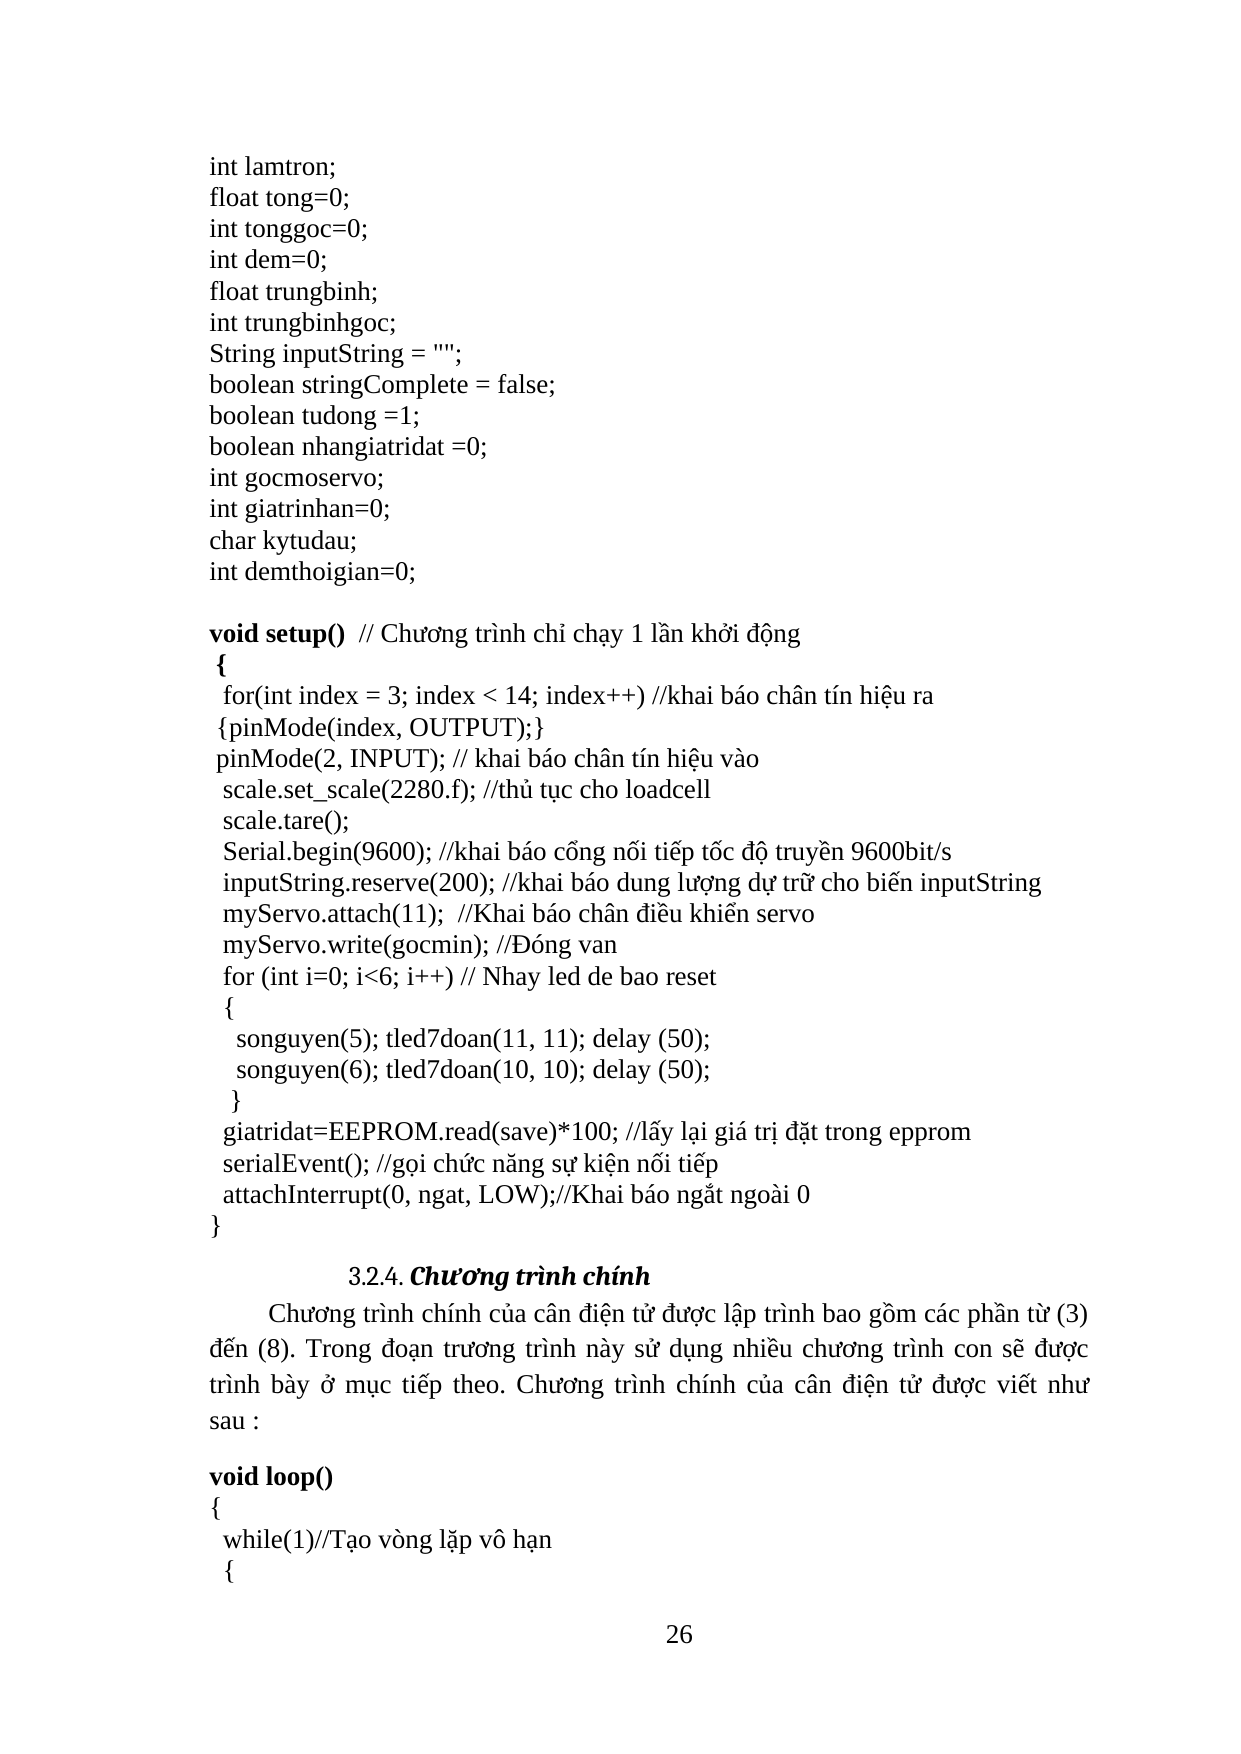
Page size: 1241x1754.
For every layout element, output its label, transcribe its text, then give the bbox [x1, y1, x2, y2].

text int giatrinhan=0; [209, 493, 1090, 524]
text int demthoigian=0; [209, 555, 1090, 586]
text char kytudau; [209, 524, 1090, 555]
text for(int index = 3; index < 14; index++) //khai báo chân tín hiệu ra [209, 679, 1090, 711]
text int gocmoservo; [209, 461, 1090, 493]
text int tonggoc=0; [209, 212, 1090, 243]
text boolean stringComplete = false; [209, 368, 1090, 399]
text int lamtron; [209, 150, 1090, 181]
text {pinMode(index, OUTPUT);} [209, 711, 1090, 742]
text myServo.write(gocmin); //Đóng van [209, 929, 1090, 960]
text songuyen(5); tled7doan(11, 11); delay (50); [209, 1022, 1090, 1053]
text attachInterrupt(0, ngat, LOW);//Khai báo ngắt ngoài 0 [209, 1178, 1090, 1209]
text { [209, 1554, 1090, 1585]
text for (int i=0; i<6; i++) // Nhay led de bao reset [209, 960, 1090, 991]
text String inputString = ""; [209, 337, 1090, 368]
text serialEvent(); //gọi chức năng sự kiện nối tiếp [209, 1147, 1090, 1178]
text Serial.begin(9600); //khai báo cổng nối tiếp tốc độ truyền 9600bit/s [209, 835, 1090, 866]
text giatridat=EEPROM.read(save)*100; //lấy lại giá trị đặt trong epprom [209, 1116, 1090, 1147]
text { [209, 991, 1090, 1022]
text } [209, 1209, 1090, 1240]
text int dem=0; [209, 243, 1090, 274]
text int trungbinhgoc; [209, 306, 1090, 337]
text void setup() // Chương trình chỉ chạy 1 lần khởi động [209, 617, 1090, 648]
subtitle Chương trình chính [289, 1261, 1090, 1292]
text scale.set_scale(2280.f); //thủ tục cho loadcell [209, 773, 1090, 804]
text boolean tudong =1; [209, 399, 1090, 430]
text { [209, 1492, 1090, 1523]
text boolean nhangiatridat =0; [209, 430, 1090, 461]
text } [209, 1084, 1090, 1116]
text float tong=0; [209, 181, 1090, 212]
text myServo.attach(11); //Khai báo chân điều khiển servo [209, 897, 1090, 929]
text scale.tare(); [209, 804, 1090, 835]
text void loop() [209, 1460, 1090, 1492]
text pinMode(2, INPUT); // khai báo chân tín hiệu vào [209, 742, 1090, 773]
text { [209, 648, 1090, 679]
text inputString.reserve(200); //khai báo dung lượng dự trữ cho biến inputString [209, 866, 1090, 897]
text songuyen(6); tled7doan(10, 10); delay (50); [209, 1053, 1090, 1084]
text Chương trình chính của cân điện tử được lập trình bao gồm các phần từ (3) đến (8). Trong đoạn trương trình này sử dụng nhiều chương trình con sẽ được trình bày ở mục tiếp theo. Chương trình chính của cân điện tử được viết như sau : [209, 1297, 1090, 1435]
text float trungbinh; [209, 274, 1090, 306]
text while(1)//Tạo vòng lặp vô hạn [209, 1523, 1090, 1554]
